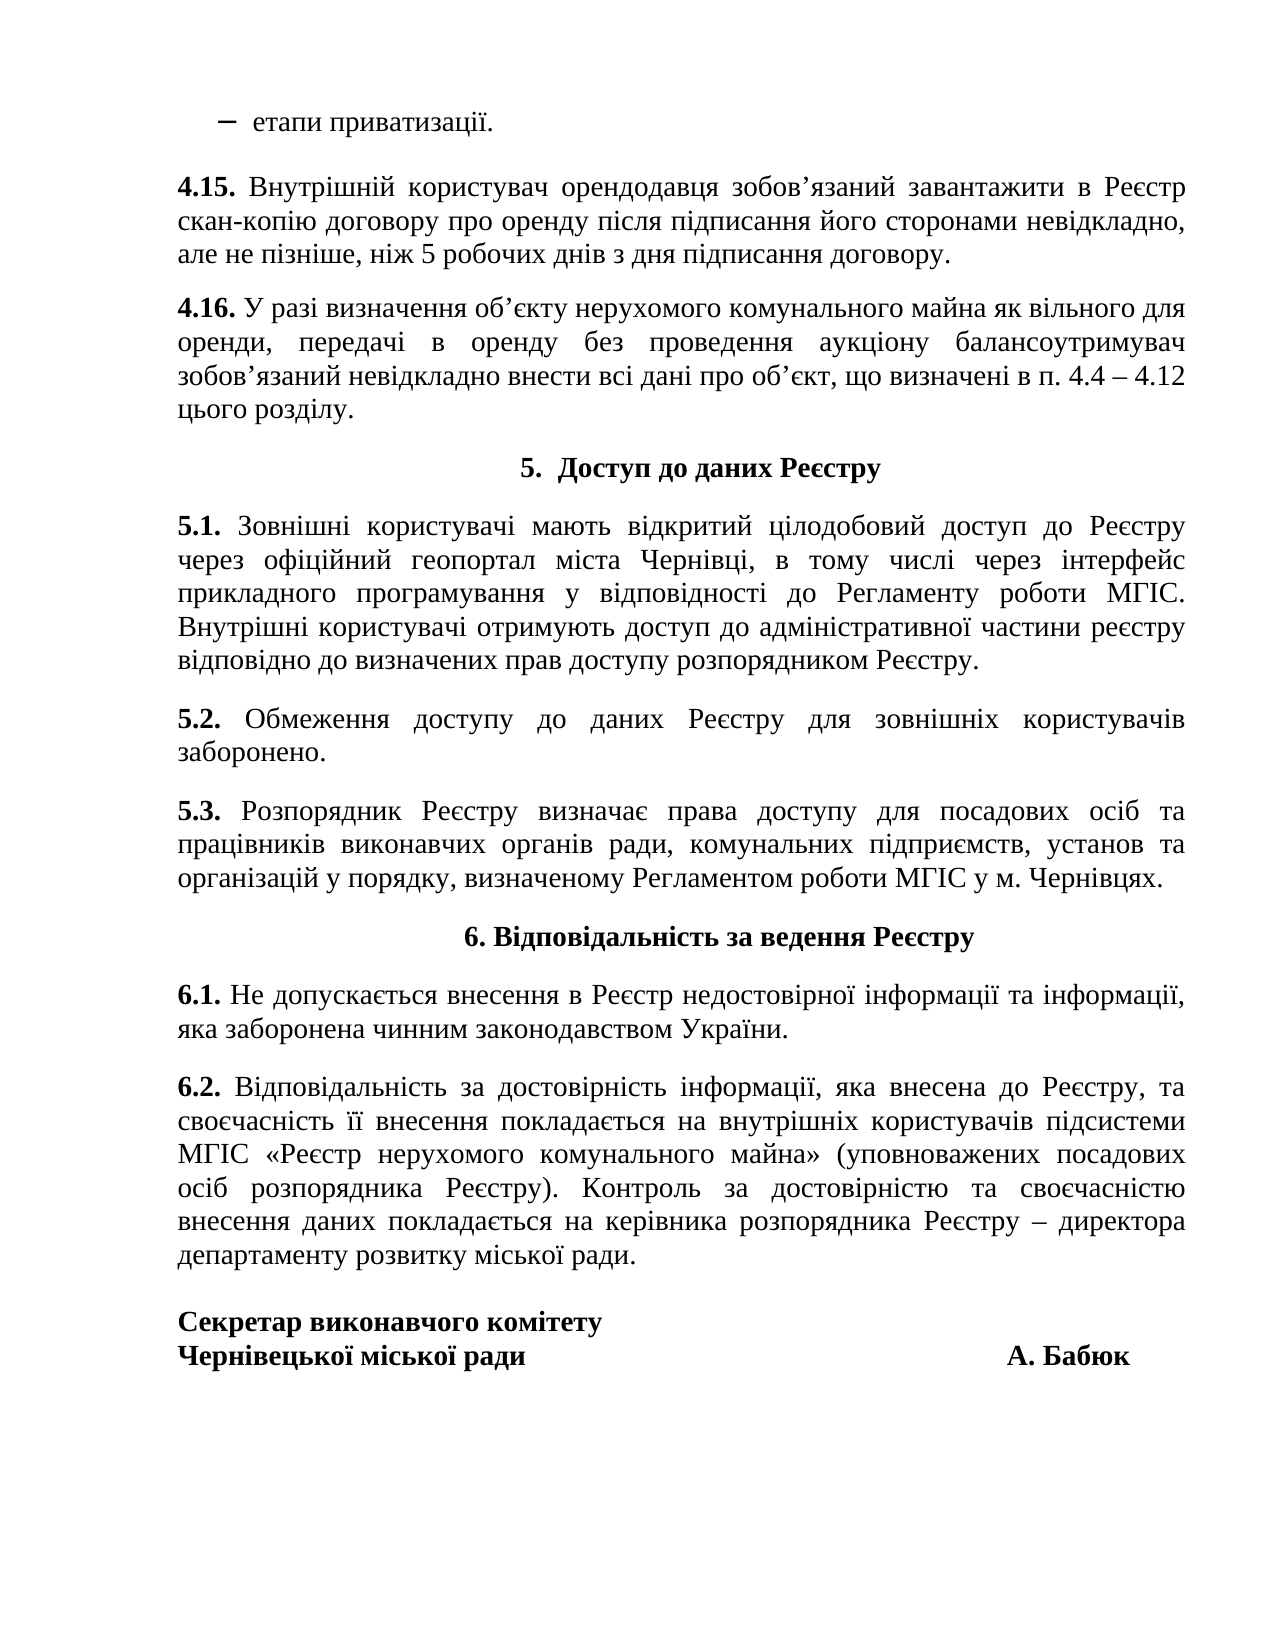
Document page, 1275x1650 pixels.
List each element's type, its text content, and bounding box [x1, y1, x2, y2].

text Чернівецької міської ради А. Бабюк [177, 1338, 1186, 1371]
text 6. Відповідальність за ведення Реєстру [252, 919, 1186, 952]
text 5.3. Розпорядник Реєстру визначає права доступу для посадових осіб та працівників виконавчих органів ради, комунальних підприємств, установ та організацій у порядку, визначеному Регламентом роботи МГІС у м. Чернівцях. [177, 793, 1186, 894]
text 5. Доступ до даних Реєстру [215, 450, 1186, 483]
text 5.1. Зовнішні користувачі мають відкритий цілодобовий доступ до Реєстру через офіційний геопортал міста Чернівці, в тому числі через інтерфейс прикладного програмування у відповідності до Регламенту роботи МГІС. Внутрішні користувачі отримують доступ до адміністративної частини реєстру відповідно до визначених прав доступу розпорядником Реєстру. [177, 508, 1186, 676]
text 5.2. Обмеження доступу до даних Реєстру для зовнішніх користувачів заборонено. [177, 701, 1186, 768]
text 6.1. Не допускається внесення в Реєстр недостовірної інформації та інформації, яка заборонена чинним законодавством України. [177, 977, 1186, 1044]
text Секретар виконавчого комітету [177, 1304, 1186, 1338]
list етапи приватизації. [215, 88, 1186, 148]
text 4.16. У разі визначення об’єкту нерухомого комунального майна як вільного для оренди, передачі в оренду без проведення аукціону балансоутримувач зобов’язаний невідкладно внести всі дані про об’єкт, що визначені в п. 4.4 – 4.12 цього розділу. [177, 291, 1186, 425]
text 6.2. Відповідальність за достовірність інформації, яка внесена до Реєстру, та своєчасність її внесення покладається на внутрішніх користувачів підсистеми МГІС «Реєстр нерухомого комунального майна» (уповноважених посадових осіб розпорядника Реєстру). Контроль за достовірністю та своєчасністю внесення даних покладається на керівника розпорядника Реєстру – директора департаменту розвитку міської ради. [177, 1069, 1186, 1271]
text 4.15. Внутрішній користувач орендодавця зобов’язаний завантажити в Реєстр скан-копію договору про оренду після підписання його сторонами невідкладно, але не пізніше, ніж 5 робочих днів з дня підписання договору. [177, 169, 1186, 270]
